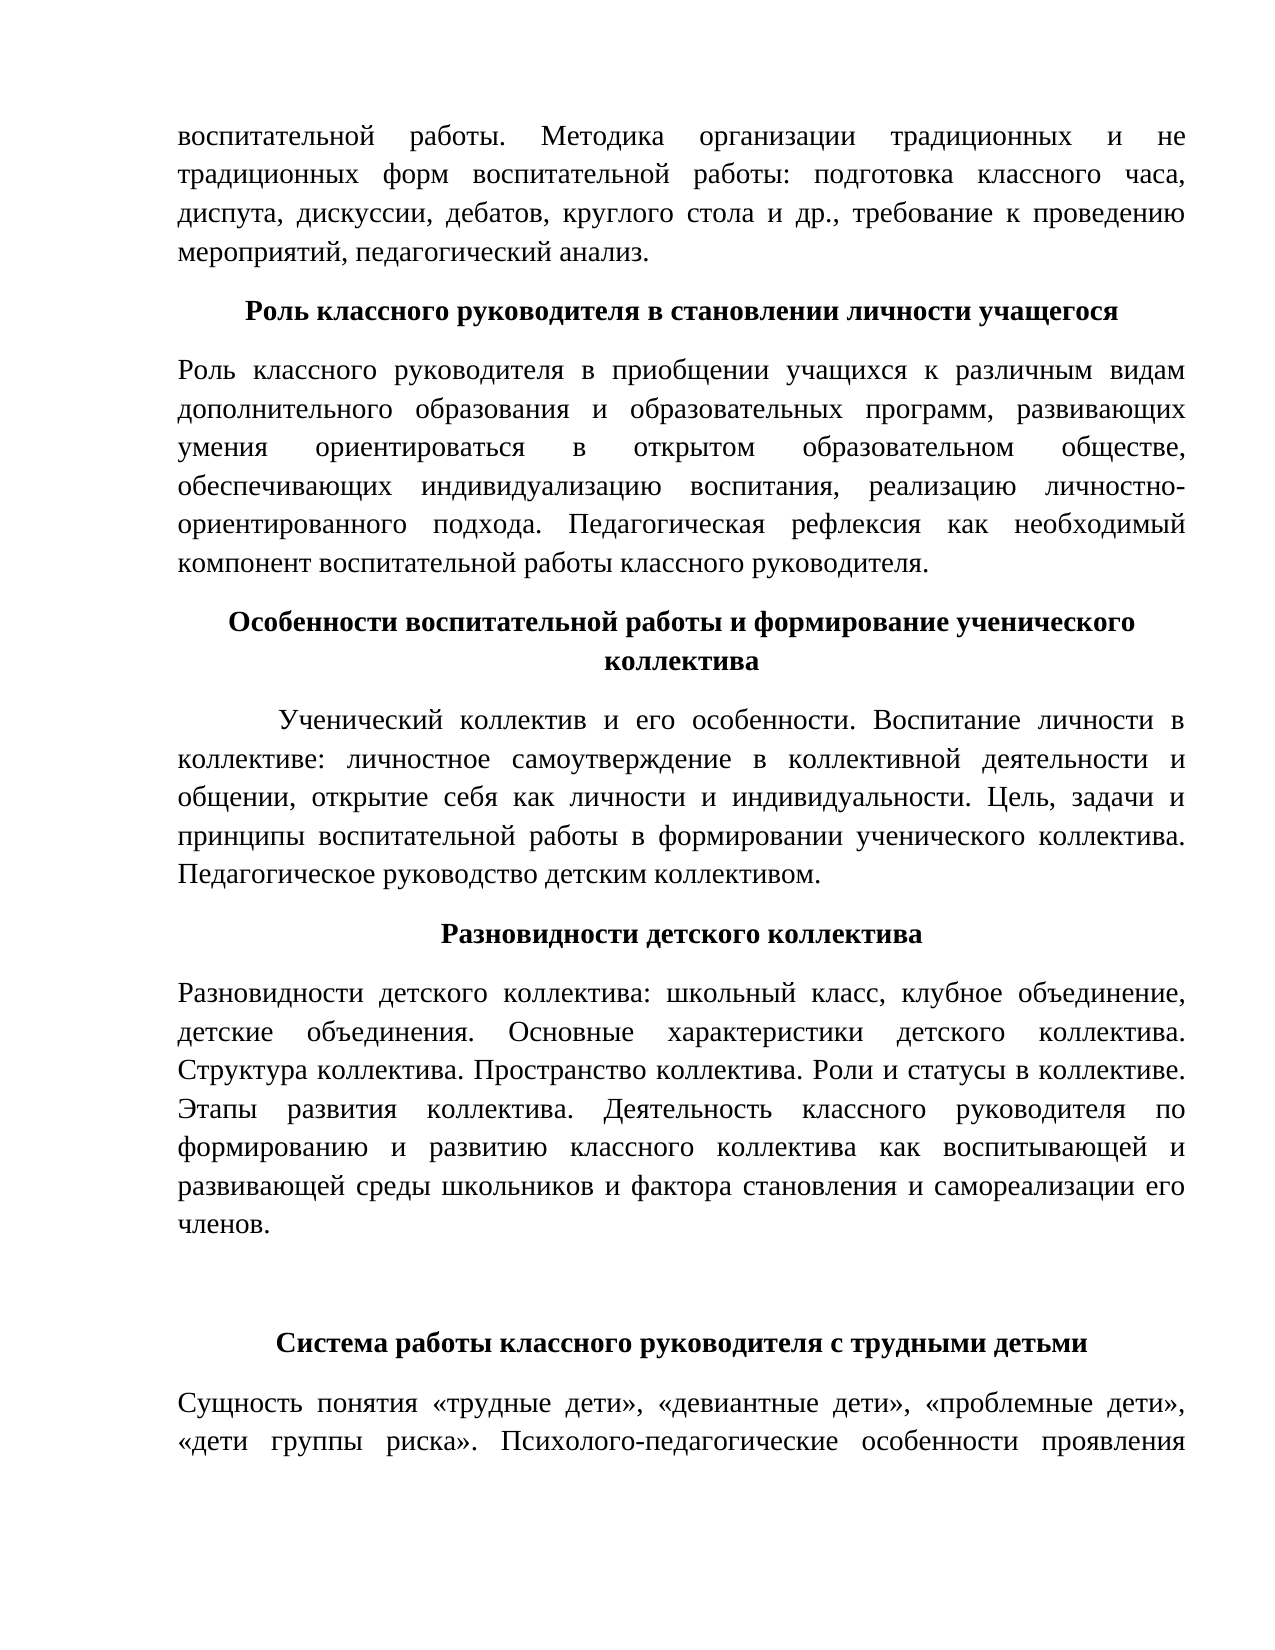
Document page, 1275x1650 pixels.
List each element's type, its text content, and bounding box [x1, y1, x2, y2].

text Система работы классного руководителя с трудными детьми [177, 1325, 1186, 1359]
text Ученический коллектив и его особенности. Воспитание личности в коллективе: личностное самоутверждение в коллективной деятельности и общении, открытие себя как личности и индивидуальности. Цель, задачи и принципы воспитательной работы в формировании ученического коллектива. Педагогическое руководство детским коллективом. [177, 702, 1186, 890]
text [177, 1385, 1186, 1457]
text Особенности воспитательной работы и формирование ученического коллектива [177, 604, 1186, 677]
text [177, 118, 1186, 267]
text Роль классного руководителя в приобщении учащихся к различным видам дополнительного образования и образовательных программ, развивающих умения ориентироваться в открытом образовательном обществе, обеспечивающих индивидуализацию воспитания, реализацию личностно-ориентированного подхода. Педагогическая рефлексия как необходимый компонент воспитательной работы классного руководителя. [177, 352, 1186, 579]
text Разновидности детского коллектива [177, 916, 1186, 949]
text Разновидности детского коллектива: школьный класс, клубное объединение, детские объединения. Основные характеристики детского коллектива. Структура коллектива. Пространство коллектива. Роли и статусы в коллективе. Этапы развития коллектива. Деятельность классного руководителя по формированию и развитию классного коллектива как воспитывающей и развивающей среды школьников и фактора становления и самореализации его членов. [177, 975, 1186, 1240]
text Роль классного руководителя в становлении личности учащегося [177, 293, 1186, 327]
